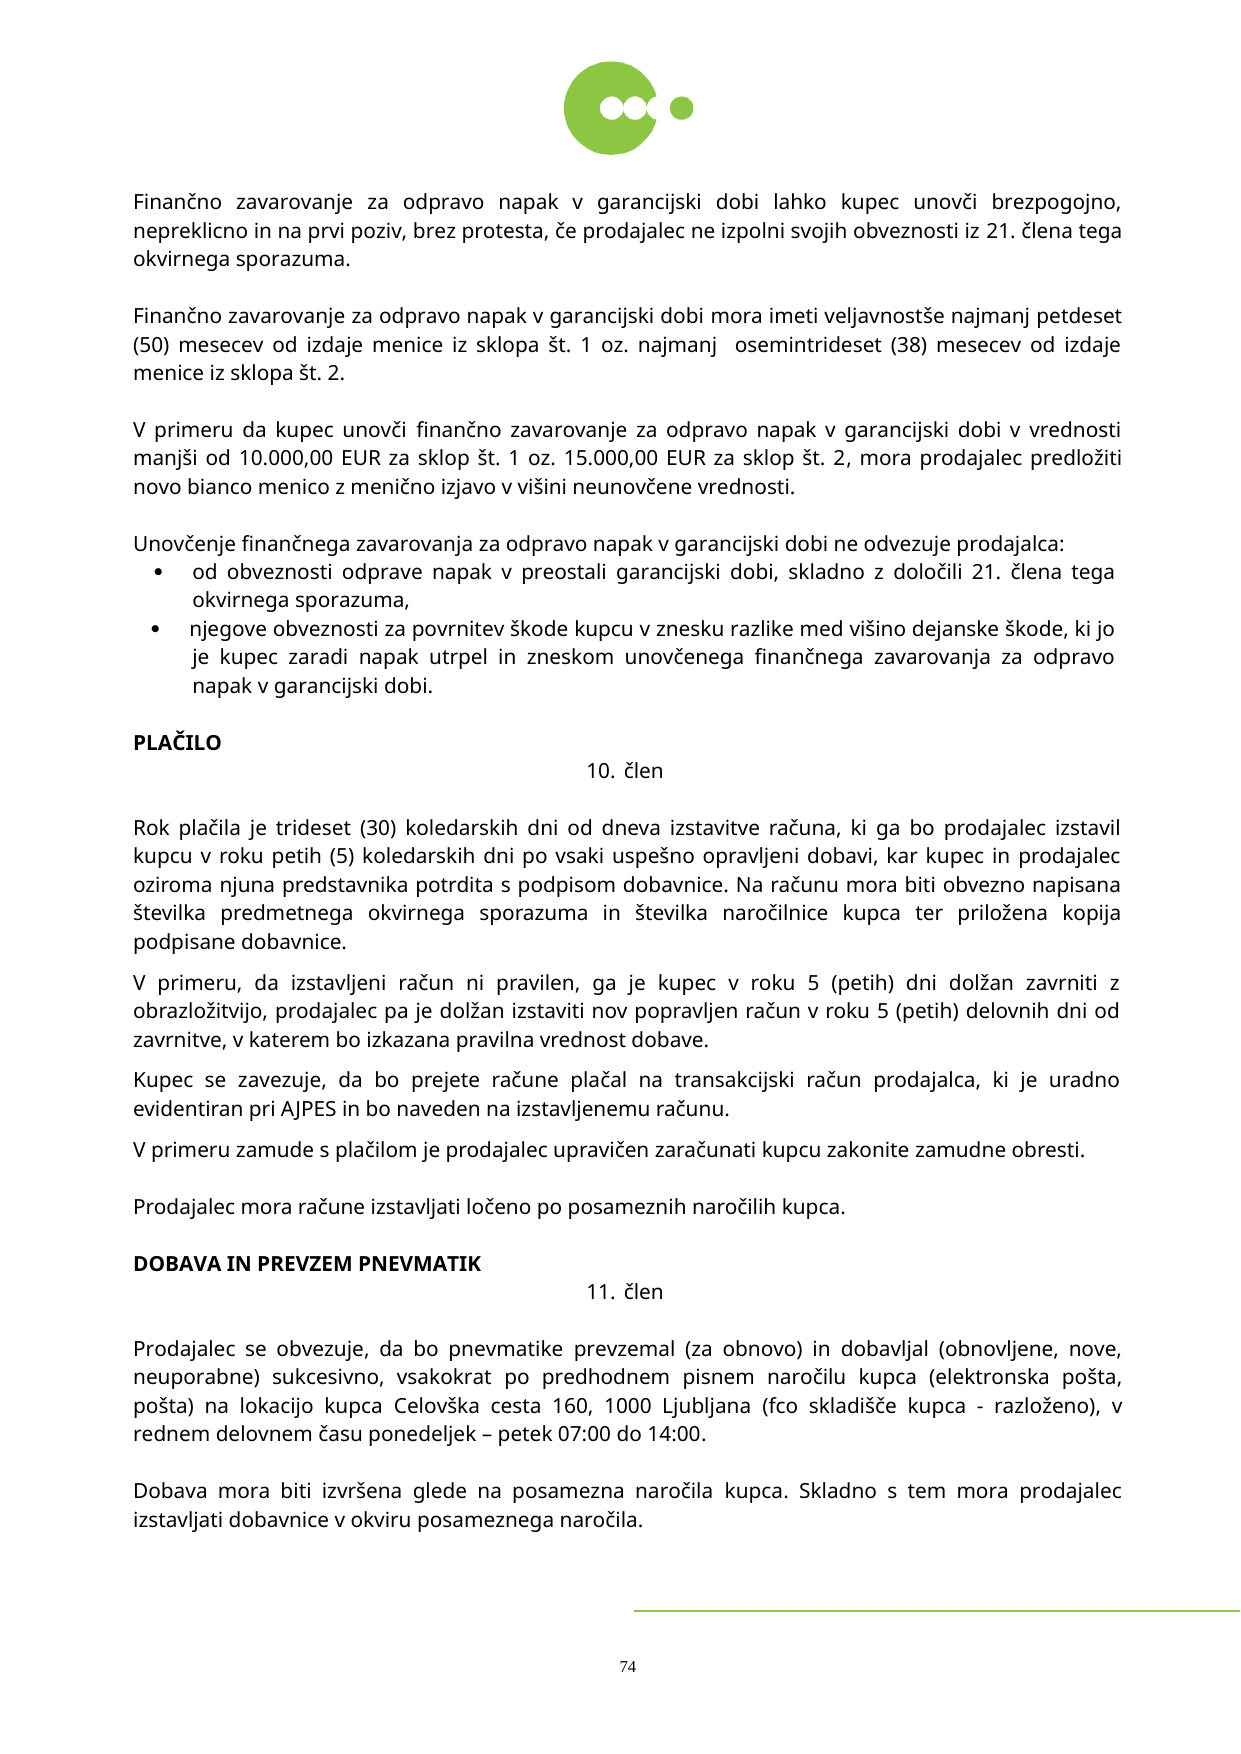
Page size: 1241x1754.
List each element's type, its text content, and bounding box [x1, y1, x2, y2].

text V primeru zamude s plačilom je prodajalec upravičen zaračunati kupcu zakonite zamudne obresti. [133, 1135, 1122, 1163]
text Rok plačila je trideset (30) koledarskih dni od dneva izstavitve računa, ki ga bo prodajalec izstavil kupcu v roku petih (5) koledarskih dni po vsaki uspešno opravljeni dobavi, kar kupec in prodajalec oziroma njuna predstavnika potrdita s podpisom dobavnice. Na računu mora biti obvezno napisana številka predmetnega okvirnega sporazuma in številka naročilnice kupca ter priložena kopija podpisane dobavnice. [133, 813, 1122, 955]
text PLAČILO [133, 728, 1122, 756]
text Finančno zavarovanje za odpravo napak v garancijski dobi lahko kupec unovči brezpogojno, nepreklicno in na prvi poziv, brez protesta, če prodajalec ne izpolni svojih obveznosti iz 21. člena tega okvirnega sporazuma. [133, 187, 1122, 273]
text Kupec se zavezuje, da bo prejete račune plačal na transakcijski račun prodajalca, ki je uradno evidentiran pri AJPES in bo naveden na izstavljenemu računu. [133, 1066, 1122, 1122]
text Prodajalec se obvezuje, da bo pnevmatike prevzemal (za obnovo) in dobavljal (obnovljene, nove, neuporabne) sukcesivno, vsakokrat po predhodnem pisnem naročilu kupca (elektronska pošta, pošta) na lokacijo kupca Celovška cesta 160, 1000 Ljubljana (fco skladišče kupca - razloženo), v rednem delovnem času ponedeljek – petek 07:00 do 14:00. [133, 1334, 1122, 1448]
text V primeru da kupec unovči finančno zavarovanje za odpravo napak v garancijski dobi v vrednosti manjši od 10.000,00 EUR za sklop št. 1 oz. 15.000,00 EUR za sklop št. 2, mora prodajalec predložiti novo bianco menico z menično izjavo v višini neunovčene vrednosti. [133, 415, 1122, 500]
text Unovčenje finančnega zavarovanja za odpravo napak v garancijski dobi ne odvezuje prodajalca: [133, 529, 1122, 557]
list njegove obveznosti za povrnitev škode kupcu v znesku razlike med višino dejanske škode, ki jo je kupec zaradi napak utrpel in zneskom unovčenega finančnega zavarovanja za odpravo napak v garancijski dobi. [152, 614, 1116, 699]
text Prodajalec mora račune izstavljati ločeno po posameznih naročilih kupca. [133, 1192, 1122, 1220]
text DOBAVA IN PREVZEM PNEVMATIK [133, 1249, 1122, 1277]
text V primeru, da izstavljeni račun ni pravilen, ga je kupec v roku 5 (petih) dni dolžan zavrniti z obrazložitvijo, prodajalec pa je dolžan izstaviti nov popravljen račun v roku 5 (petih) delovnih dni od zavrnitve, v katerem bo izkazana pravilna vrednost dobave. [133, 968, 1122, 1053]
list člen [133, 756, 1116, 785]
text Finančno zavarovanje za odpravo napak v garancijski dobi mora imeti veljavnostše najmanj petdeset (50) mesecev od izdaje menice iz sklopa št. 1 oz. najmanj osemintrideset (38) mesecev od izdaje menice iz sklopa št. 2. [133, 301, 1122, 387]
list člen [133, 1277, 1116, 1306]
list od obveznosti odprave napak v preostali garancijski dobi, skladno z določili 21. člena tega okvirnega sporazuma, [154, 557, 1116, 614]
text Dobava mora biti izvršena glede na posamezna naročila kupca. Skladno s tem mora prodajalec izstavljati dobavnice v okviru posameznega naročila. [133, 1476, 1122, 1533]
